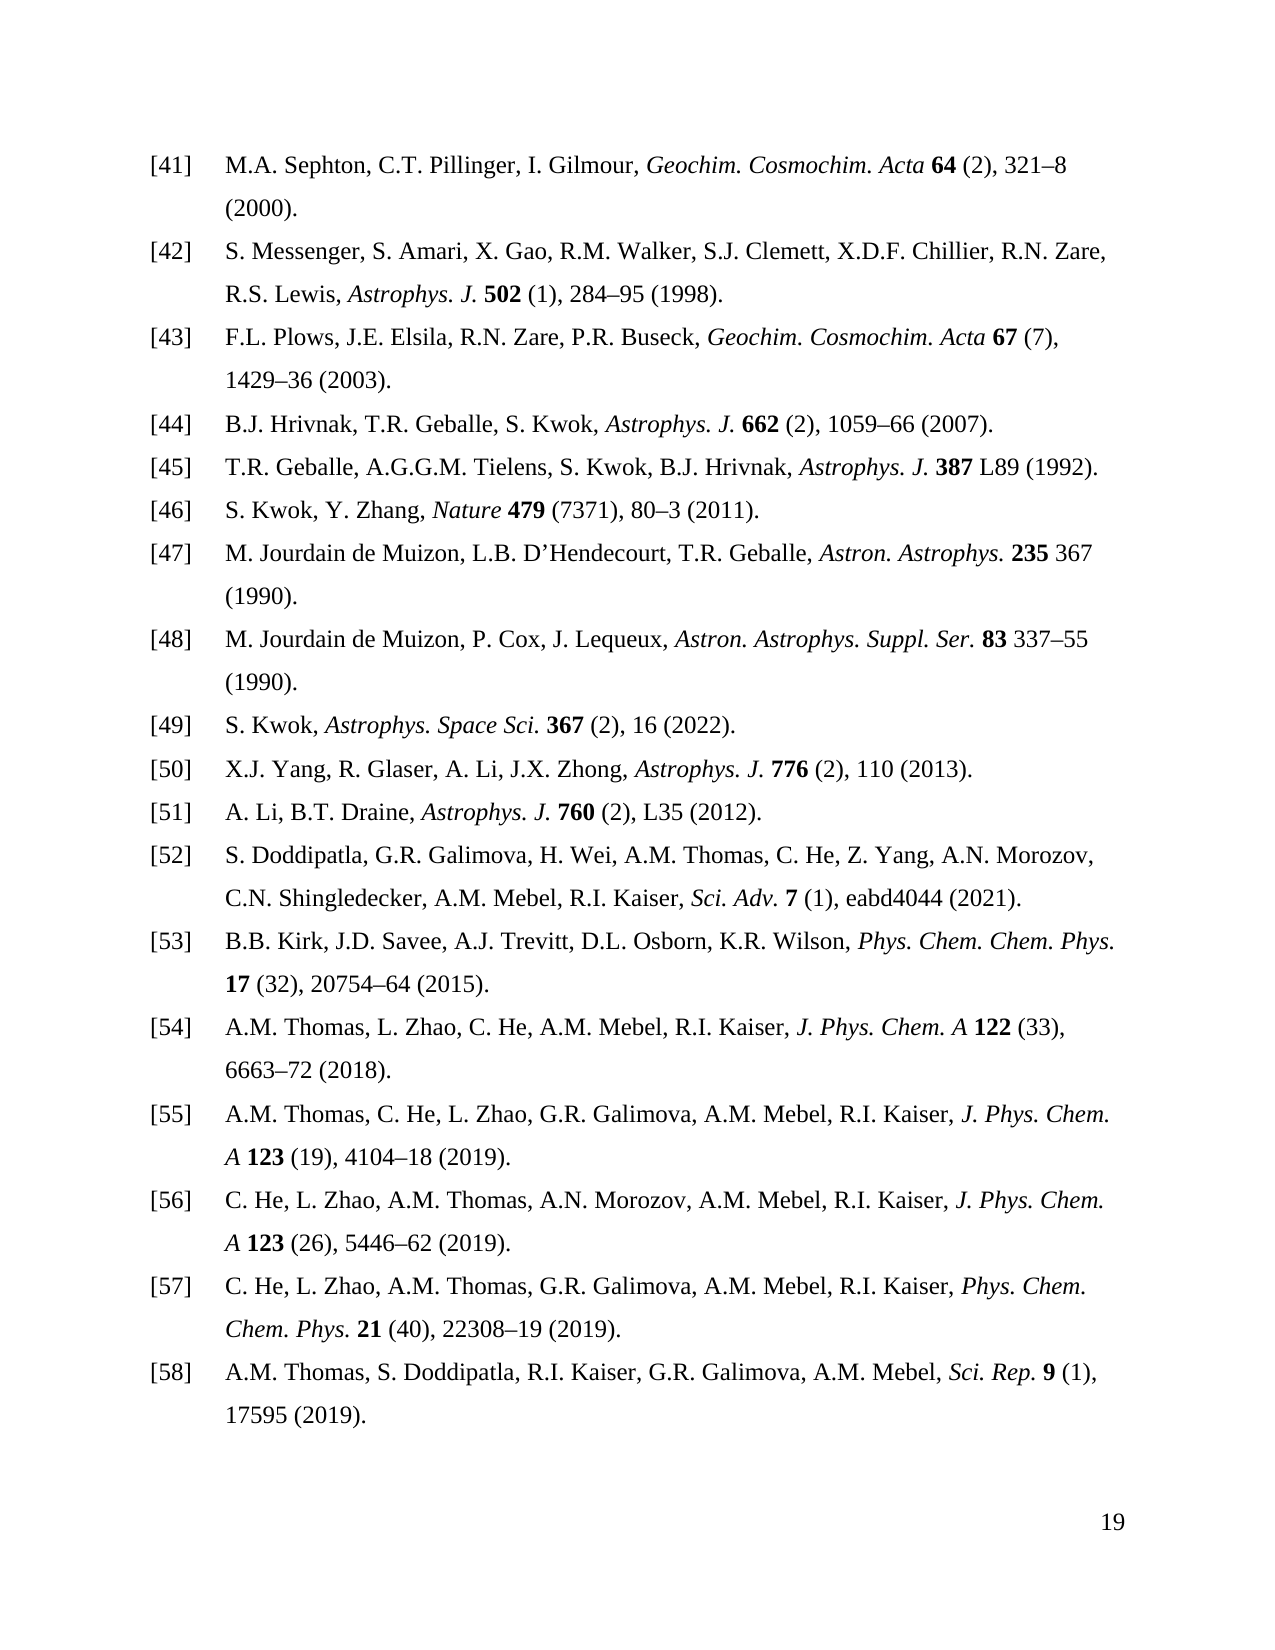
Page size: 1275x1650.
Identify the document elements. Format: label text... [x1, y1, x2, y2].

text [49] S. Kwok, Astrophys. Space Sci. 367 (2), 16 (2022). [150, 711, 1125, 739]
text [51] A. Li, B.T. Draine, Astrophys. J. 760 (2), L35 (2012). [150, 797, 1125, 826]
text [58] A.M. Thomas, S. Doddipatla, R.I. Kaiser, G.R. Galimova, A.M. Mebel, Sci. Rep. 9 (1), 17595 (2019). [150, 1357, 1125, 1429]
text [41] M.A. Sephton, C.T. Pillinger, I. Gilmour, Geochim. Cosmochim. Acta 64 (2), 321–8 (2000). [150, 150, 1125, 222]
text [50] X.J. Yang, R. Glaser, A. Li, J.X. Zhong, Astrophys. J. 776 (2), 110 (2013). [150, 754, 1125, 782]
text [56] C. He, L. Zhao, A.M. Thomas, A.N. Morozov, A.M. Mebel, R.I. Kaiser, J. Phys. Chem. A 123 (26), 5446–62 (2019). [150, 1185, 1125, 1257]
text [57] C. He, L. Zhao, A.M. Thomas, G.R. Galimova, A.M. Mebel, R.I. Kaiser, Phys. Chem. Chem. Phys. 21 (40), 22308–19 (2019). [150, 1271, 1125, 1343]
text [44] B.J. Hrivnak, T.R. Geballe, S. Kwok, Astrophys. J. 662 (2), 1059–66 (2007). [150, 409, 1125, 437]
text [55] A.M. Thomas, C. He, L. Zhao, G.R. Galimova, A.M. Mebel, R.I. Kaiser, J. Phys. Chem. A 123 (19), 4104–18 (2019). [150, 1099, 1125, 1171]
text [43] F.L. Plows, J.E. Elsila, R.N. Zare, P.R. Buseck, Geochim. Cosmochim. Acta 67 (7), 1429–36 (2003). [150, 322, 1125, 394]
text [45] T.R. Geballe, A.G.G.M. Tielens, S. Kwok, B.J. Hrivnak, Astrophys. J. 387 L89 (1992). [150, 452, 1125, 481]
text [42] S. Messenger, S. Amari, X. Gao, R.M. Walker, S.J. Clemett, X.D.F. Chillier, R.N. Zare, R.S. Lewis, Astrophys. J. 502 (1), 284–95 (1998). [150, 236, 1125, 308]
text [48] M. Jourdain de Muizon, P. Cox, J. Lequeux, Astron. Astrophys. Suppl. Ser. 83 337–55 (1990). [150, 624, 1125, 696]
text [46] S. Kwok, Y. Zhang, Nature 479 (7371), 80–3 (2011). [150, 495, 1125, 524]
text [52] S. Doddipatla, G.R. Galimova, H. Wei, A.M. Thomas, C. He, Z. Yang, A.N. Morozov, C.N. Shingledecker, A.M. Mebel, R.I. Kaiser, Sci. Adv. 7 (1), eabd4044 (2021). [150, 840, 1125, 912]
text [54] A.M. Thomas, L. Zhao, C. He, A.M. Mebel, R.I. Kaiser, J. Phys. Chem. A 122 (33), 6663–72 (2018). [150, 1012, 1125, 1084]
text [47] M. Jourdain de Muizon, L.B. D’Hendecourt, T.R. Geballe, Astron. Astrophys. 235 367 (1990). [150, 538, 1125, 610]
text [53] B.B. Kirk, J.D. Savee, A.J. Trevitt, D.L. Osborn, K.R. Wilson, Phys. Chem. Chem. Phys. 17 (32), 20754–64 (2015). [150, 926, 1125, 998]
